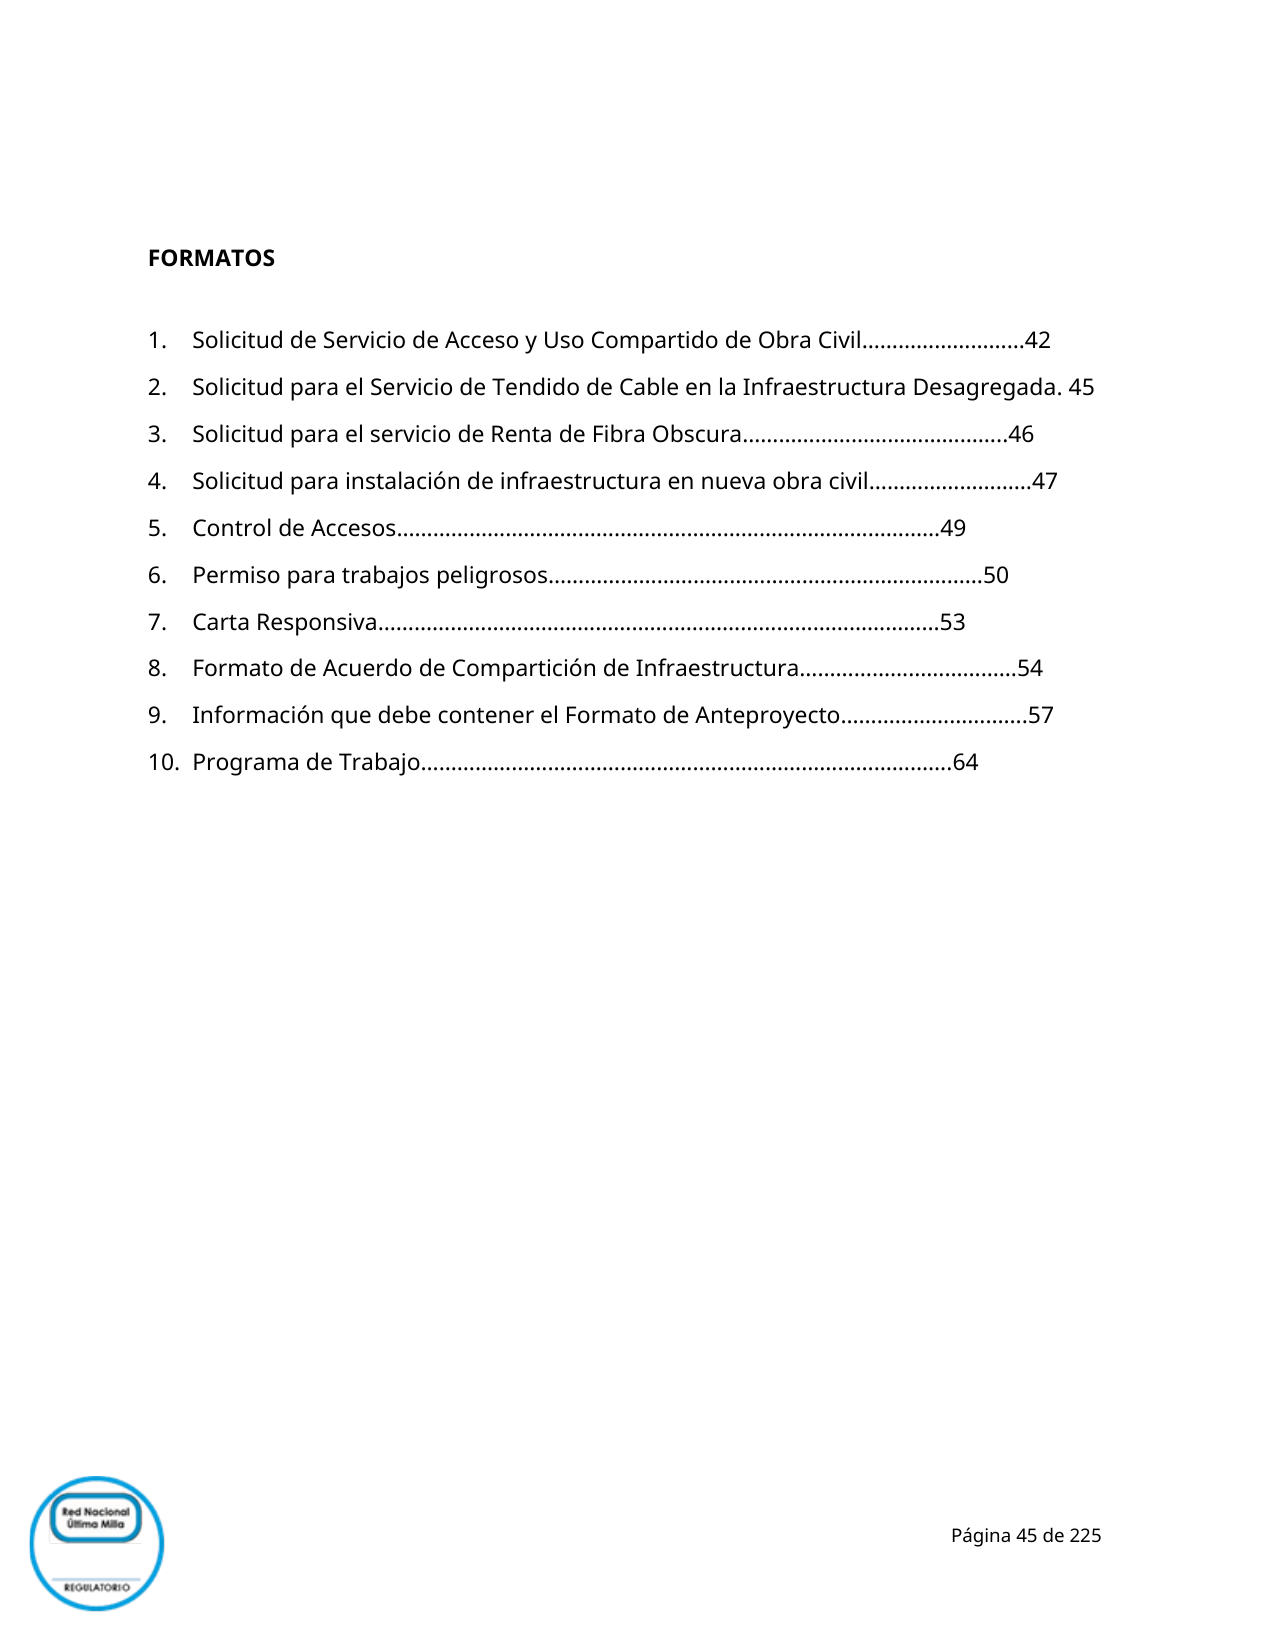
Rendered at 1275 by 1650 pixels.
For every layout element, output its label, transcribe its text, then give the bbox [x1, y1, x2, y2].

picture [29, 1476, 93, 1539]
list Solicitud de Servicio de Acceso y Uso Compartido de Obra Civil………………………42 [148, 324, 1127, 356]
list Carta Responsiva…………………………………………………………………………………53 [148, 606, 1127, 637]
list Control de Accesos………………………………………………………………………………49 [148, 512, 1127, 543]
picture [29, 1476, 166, 1613]
list Información que debe contener el Formato de Anteproyecto………………………….57 [148, 699, 1127, 731]
list Solicitud para el Servicio de Tendido de Cable en la Infraestructura Desagregada. 45 [148, 371, 1127, 402]
picture [34, 1481, 159, 1606]
text FORMATOS [148, 242, 1127, 273]
list Formato de Acuerdo de Compartición de Infraestructura………………………………54 [148, 652, 1127, 684]
list Programa de Trabajo…………………………………………………………………………….64 [148, 746, 1127, 777]
list Solicitud para instalación de infraestructura en nueva obra civil………………………47 [148, 465, 1127, 496]
list Permiso para trabajos peligrosos………………………………………………………………50 [148, 559, 1127, 590]
list Solicitud para el servicio de Renta de Fibra Obscura……………………………………..46 [148, 418, 1127, 449]
